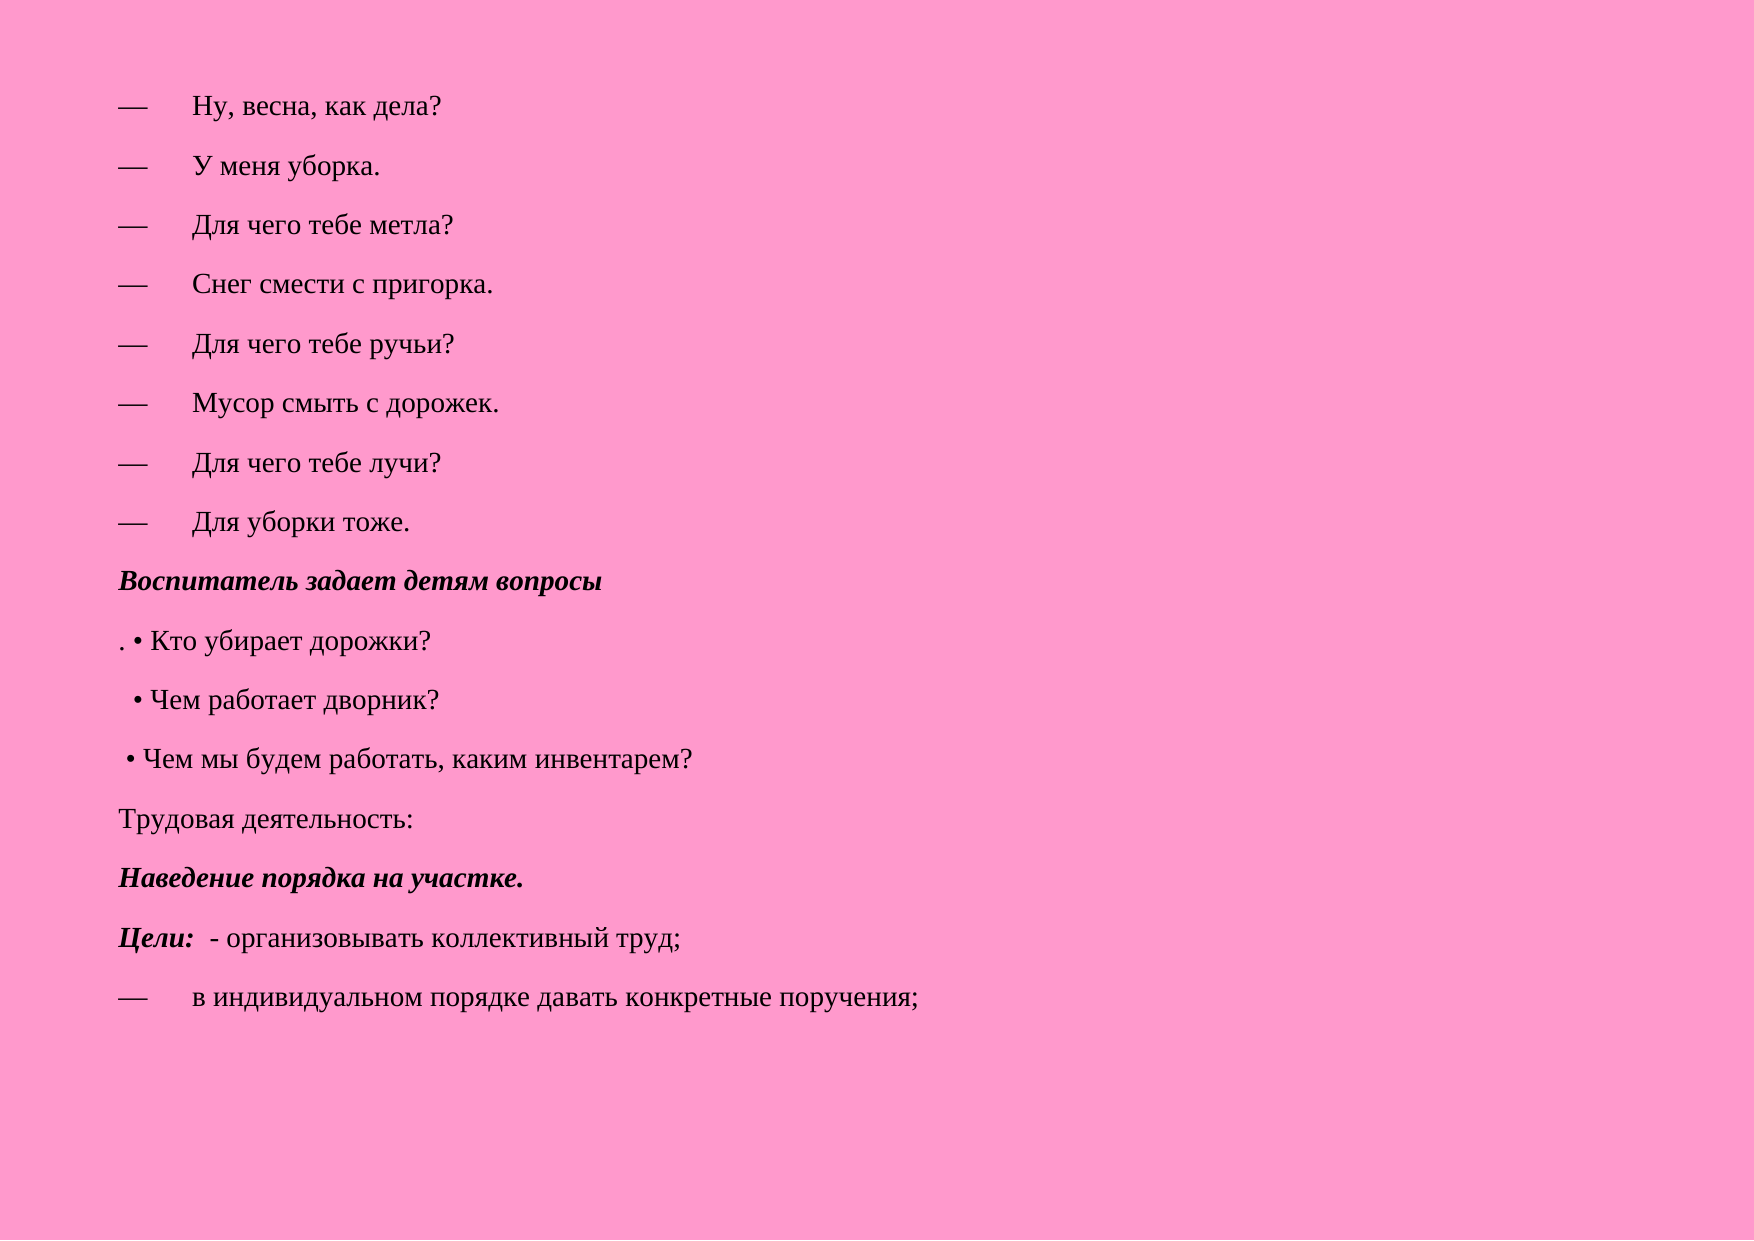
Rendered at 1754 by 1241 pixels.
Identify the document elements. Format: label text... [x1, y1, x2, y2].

text — Для чего тебе лучи? [118, 445, 1636, 478]
text Воспитатель задает детям вопросы [118, 563, 1636, 597]
text — Для уборки тоже. [118, 504, 1636, 538]
text — Для чего тебе ручьи? [118, 326, 1636, 359]
text — Ну, весна, как дела? [118, 88, 1636, 122]
text Цели: - организовывать коллективный труд; [118, 920, 1636, 953]
text Трудовая деятельность: [118, 801, 1636, 834]
text • Чем мы будем работать, каким инвентарем? [118, 742, 1636, 775]
text . • Кто убирает дорожки? [118, 623, 1636, 656]
text — в индивидуальном порядке давать конкретные поручения; [118, 979, 1636, 1013]
text — У меня уборка. [118, 148, 1636, 181]
text — Для чего тебе метла? [118, 207, 1636, 241]
text — Снег смести с пригорка. [118, 267, 1636, 300]
text • Чем работает дворник? [118, 682, 1636, 716]
text Наведение порядка на участке. [118, 860, 1636, 894]
text — Мусор смыть с дорожек. [118, 385, 1636, 419]
